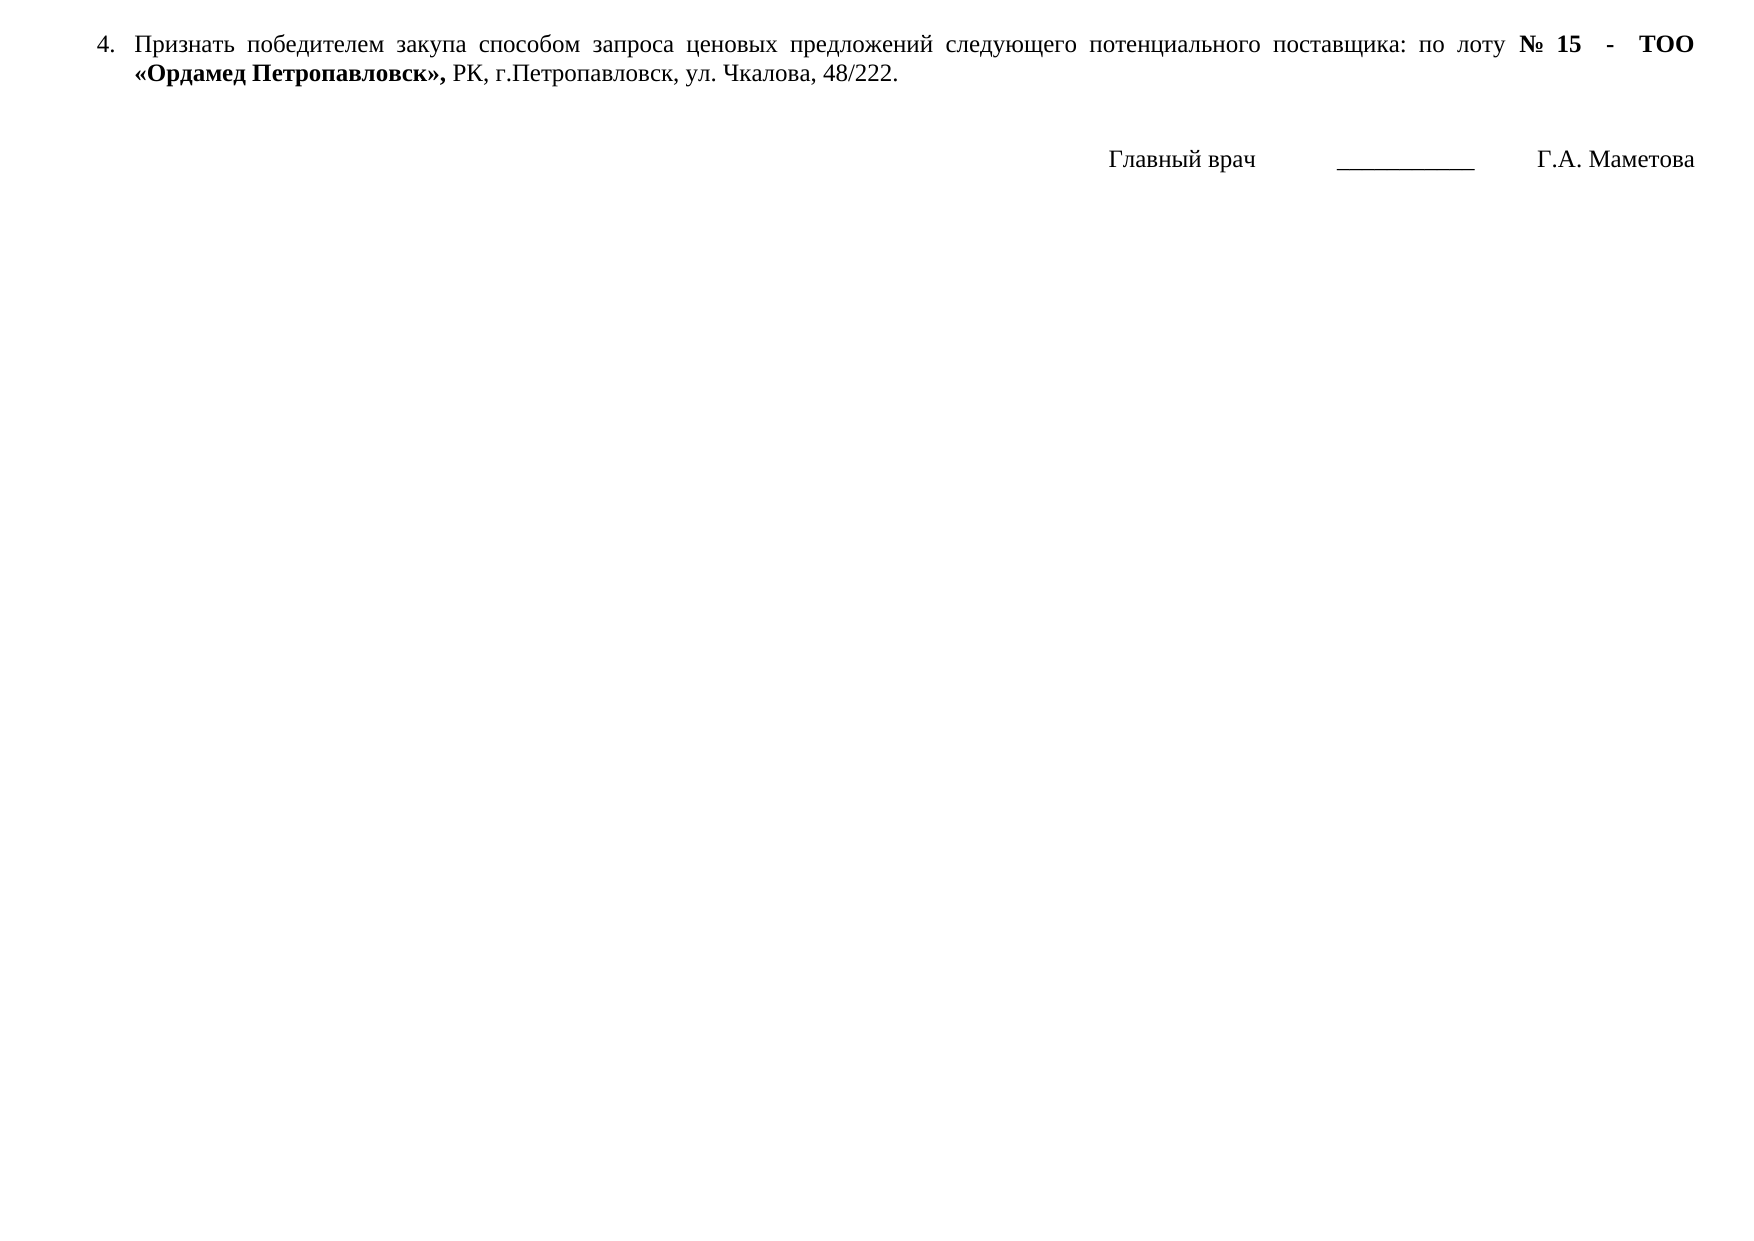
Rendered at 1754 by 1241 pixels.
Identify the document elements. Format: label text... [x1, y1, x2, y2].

list Признать победителем закупа способом запроса ценовых предложений следующего потенциального поставщика: по лоту № 15 - ТОО «Ордамед Петропавловск», РК, г.Петропавловск, ул. Чкалова, 48/222. [97, 29, 1695, 87]
text Главный врач ___________ Г.А. Маметова [59, 144, 1695, 173]
